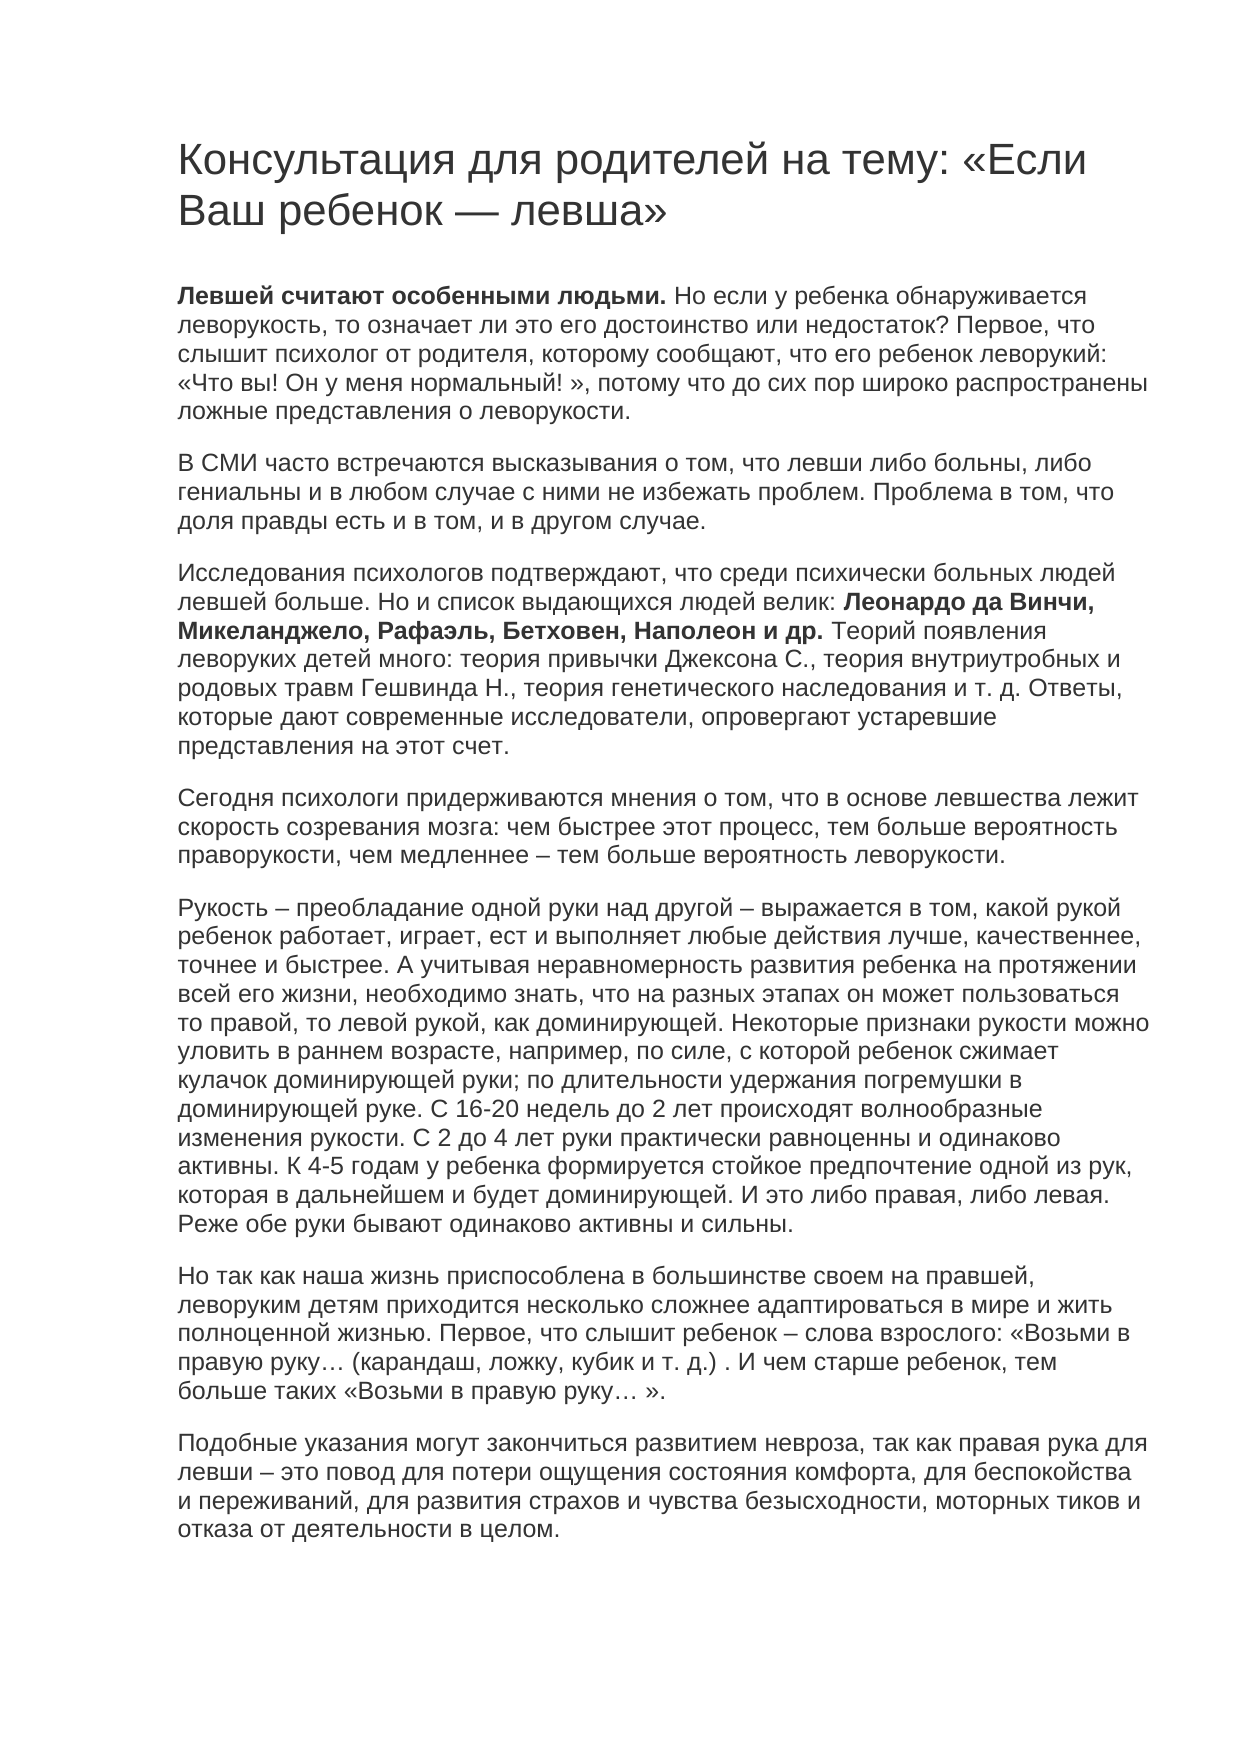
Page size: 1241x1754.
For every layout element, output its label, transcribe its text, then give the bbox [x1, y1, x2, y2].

text Консультация для родителей на тему: «Если Ваш ребенок — левша» [177, 134, 1152, 234]
text Рукость – преобладание одной руки над другой – выражается в том, какой рукой ребенок работает, играет, ест и выполняет любые действия лучше, качественнее, точнее и быстрее. А учитывая неравномерность развития ребенка на протяжении всей его жизни, необходимо знать, что на разных этапах он может пользоваться то правой, то левой рукой, как доминирующей. Некоторые признаки рукости можно уловить в раннем возрасте, например, по силе, с которой ребенок сжимает кулачок доминирующей руки; по длительности удержания погремушки в доминирующей руке. С 16-20 недель до 2 лет происходят волнообразные изменения рукости. С 2 до 4 лет руки практически равноценны и одинаково активны. К 4-5 годам у ребенка формируется стойкое предпочтение одной из рук, которая в дальнейшем и будет доминирующей. И это либо правая, либо левая. Реже обе руки бывают одинаково активны и сильны. [177, 892, 1152, 1237]
text Но так как наша жизнь приспособлена в большинстве своем на правшей, леворуким детям приходится несколько сложнее адаптироваться в мире и жить полноценной жизнью. Первое, что слышит ребенок – слова взрослого: «Возьми в правую руку… (карандаш, ложку, кубик и т. д.) . И чем старше ребенок, тем больше таких «Возьми в правую руку… ». [177, 1261, 1152, 1405]
text Левшей считают особенными людьми. Но если у ребенка обнаруживается леворукость, то означает ли это его достоинство или недостаток? Первое, что слышит психолог от родителя, которому сообщают, что его ребенок леворукий: «Что вы! Он у меня нормальный! », потому что до сих пор широко распространены ложные представления о леворукости. [177, 281, 1152, 425]
text Исследования психологов подтверждают, что среди психически больных людей левшей больше. Но и список выдающихся людей велик: Леонардо да Винчи, Микеланджело, Рафаэль, Бетховен, Наполеон и др. Теорий появления леворуких детей много: теория привычки Джексона С., теория внутриутробных и родовых травм Гешвинда Н., теория генетического наследования и т. д. Ответы, которые дают современные исследователи, опровергают устаревшие представления на этот счет. [177, 558, 1152, 759]
text Подобные указания могут закончиться развитием невроза, так как правая рука для левши – это повод для потери ощущения состояния комфорта, для беспокойства и переживаний, для развития страхов и чувства безысходности, моторных тиков и отказа от деятельности в целом. [177, 1428, 1152, 1543]
text Сегодня психологи придерживаются мнения о том, что в основе левшества лежит скорость созревания мозга: чем быстрее этот процесс, тем больше вероятность праворукости, чем медленнее – тем больше вероятность леворукости. [177, 783, 1152, 869]
text В СМИ часто встречаются высказывания о том, что левши либо больны, либо гениальны и в любом случае с ними не избежать проблем. Проблема в том, что доля правды есть и в том, и в другом случае. [177, 448, 1152, 535]
